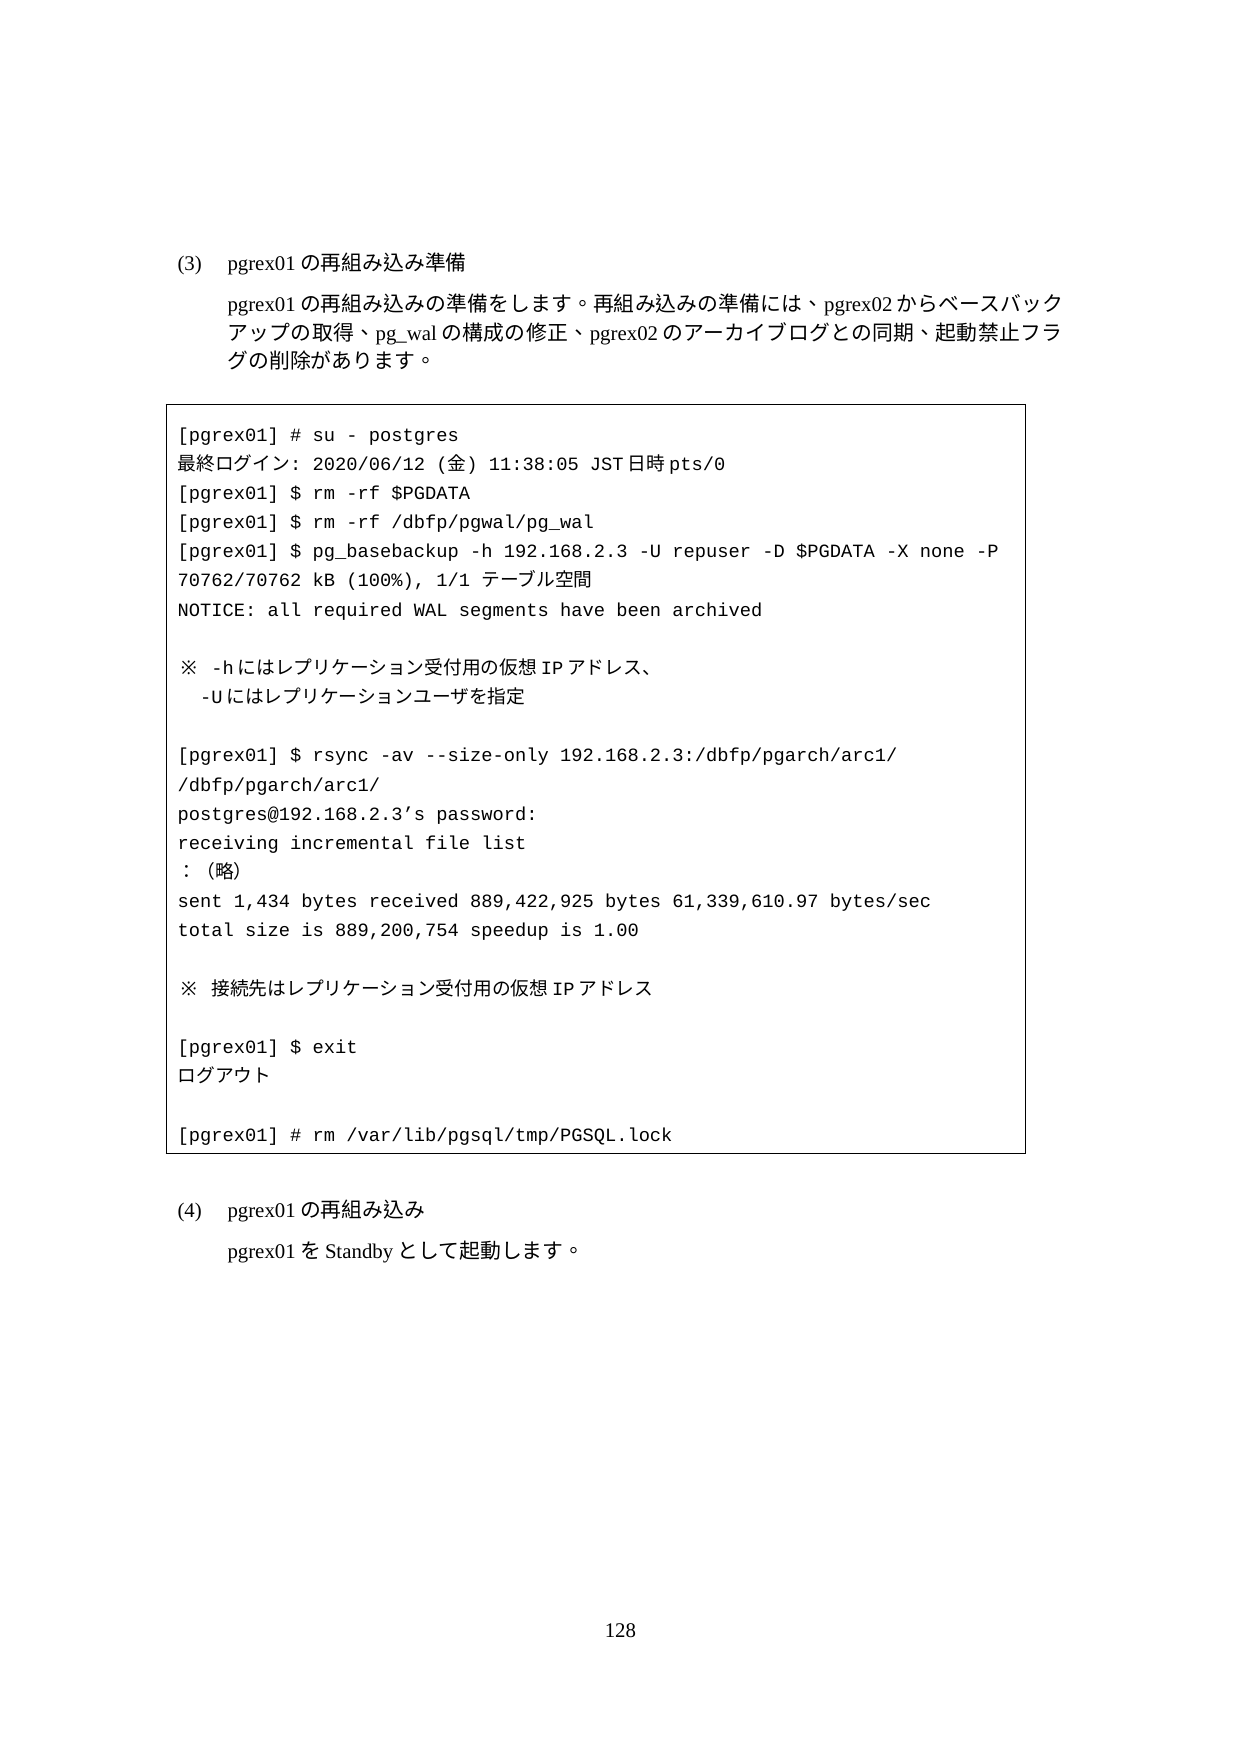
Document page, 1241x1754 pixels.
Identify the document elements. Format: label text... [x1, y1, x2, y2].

table_header [pgrex01] # su - postgres 最終ログイン: 2020/06/12 (金) 11:38:05 JST日時 pts/0 [pgrex01] $ rm -rf $PGDATA [pgrex01] $ rm -rf /dbfp/pgwal/pg_wal [pgrex01] $ pg_basebackup -h 192.168.2.3 -U repuser -D $PGDATA -X none -P 70762/70762 kB (100%), 1/1 テーブル空間 NOTICE: all required WAL segments have been archived ※ -hにはレプリケーション受付用の仮想IPアドレス、 -Uにはレプリケーションユーザを指定 [pgrex01] $ rsync -av --size-only 192.168.2.3:/dbfp/pgarch/arc1/ /dbfp/pgarch/arc1/ postgres@192.168.2.3’s password: receiving incremental file list ：（略） sent 1,434 bytes received 889,422,925 bytes 61,339,610.97 bytes/sec total size is 889,200,754 speedup is 1.00 ※ 接続先はレプリケーション受付用の仮想IPアドレス [pgrex01] $ exit ログアウト [pgrex01] # rm /var/lib/pgsql/tmp/PGSQL.lock [167, 405, 1025, 1152]
list pgrex01の再組み込み準備 [177, 248, 1063, 277]
list pgrex01の再組み込みの準備をします。再組み込みの準備には、pgrex02からベースバックアップの取得、pg_walの構成の修正、pgrex02のアーカイブログとの同期、起動禁止フラグの削除があります。 [177, 289, 1063, 375]
list pgrex01をStandbyとして起動します。 [177, 1236, 1063, 1264]
list pgrex01の再組み込み [177, 1195, 1063, 1224]
